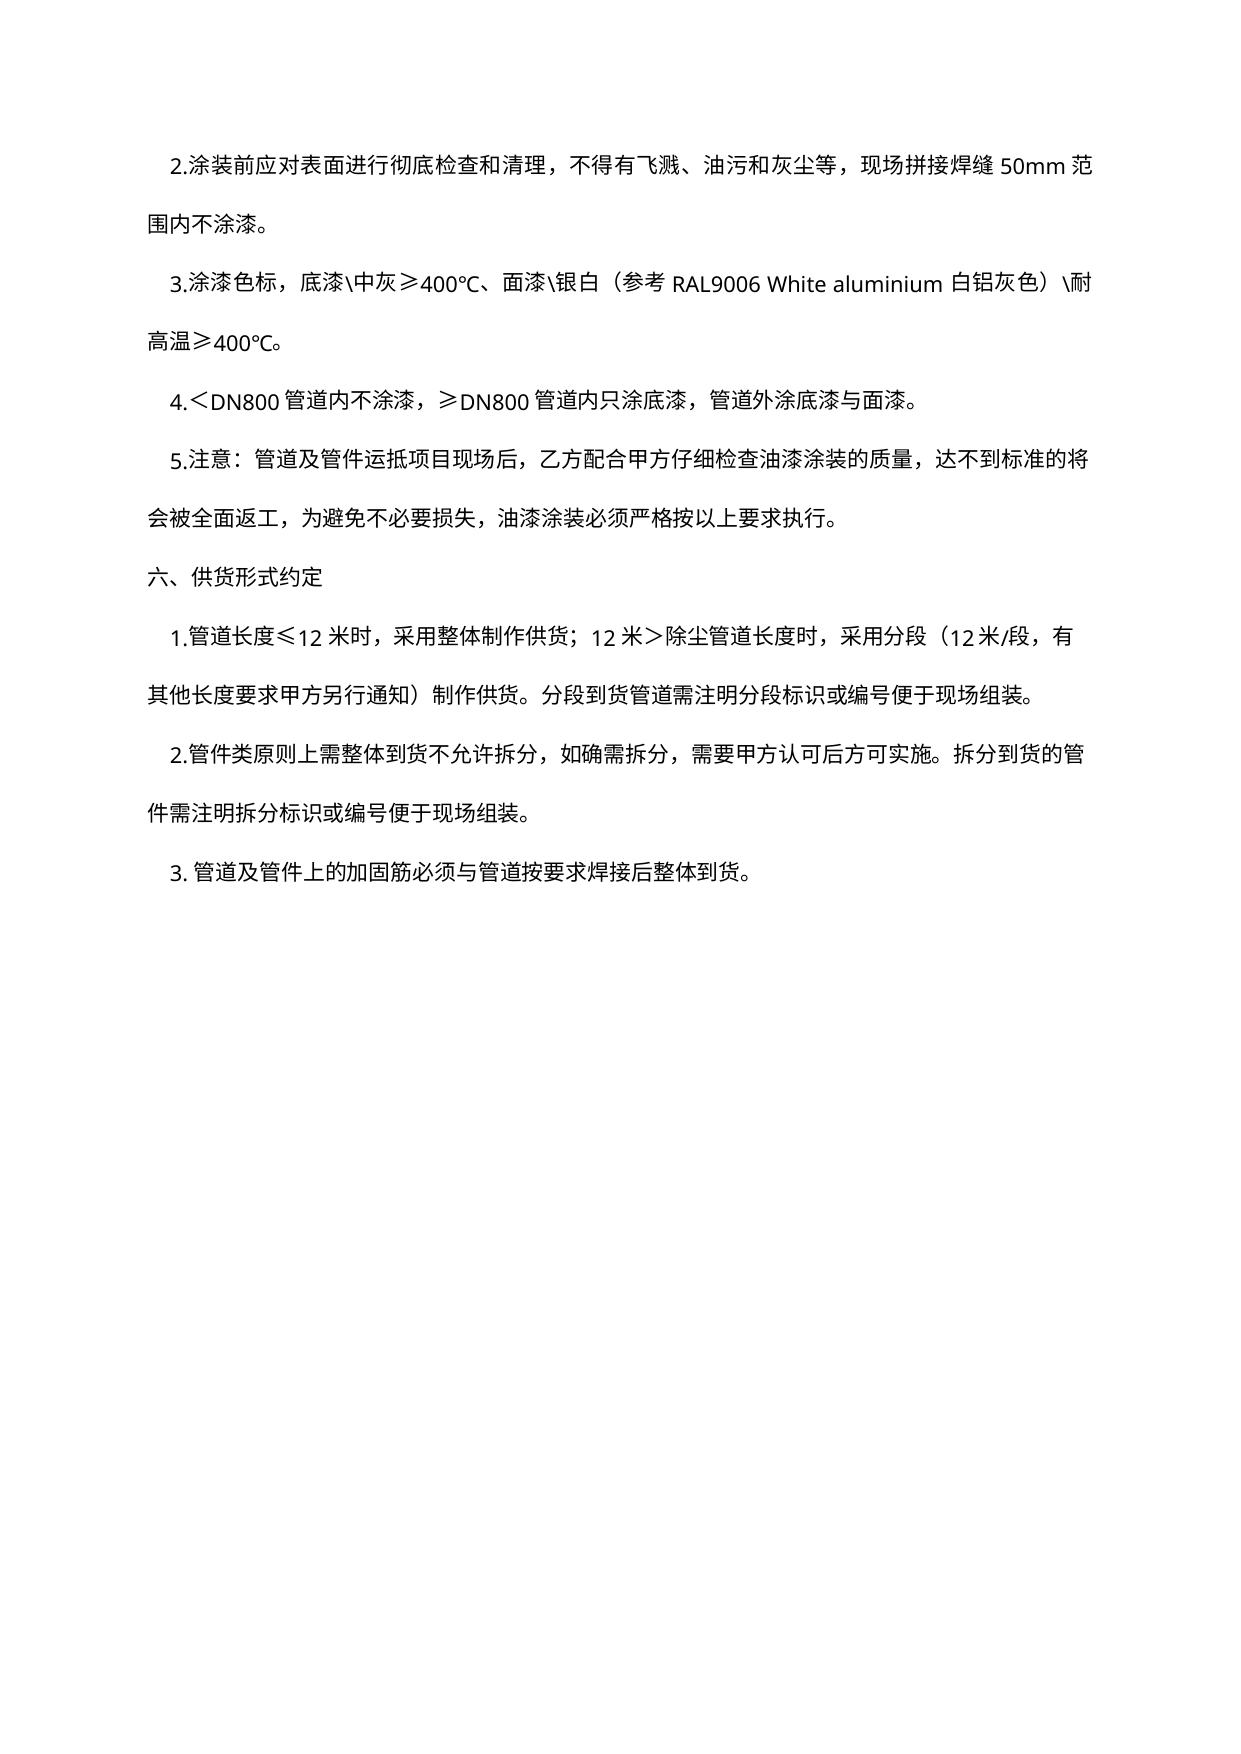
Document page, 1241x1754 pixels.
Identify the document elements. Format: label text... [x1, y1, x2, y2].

text 5.注意：管道及管件运抵项目现场后，乙方配合甲方仔细检查油漆涂装的质量，达不到标准的将会被全面返工，为避免不必要损失，油漆涂装必须严格按以上要求执行。 [148, 442, 1093, 560]
text 六、供货形式约定 [148, 560, 1093, 619]
text 3.涂漆色标，底漆\中灰≥400℃、面漆\银白（参考RAL9006 White aluminium 白铝灰色）\耐高温≥400℃。 [148, 265, 1093, 383]
text 2.管件类原则上需整体到货不允许拆分，如确需拆分，需要甲方认可后方可实施。拆分到货的管件需注明拆分标识或编号便于现场组装。 [148, 737, 1093, 854]
text 2.涂装前应对表面进行彻底检查和清理，不得有飞溅、油污和灰尘等，现场拼接焊缝50mm范围内不涂漆。 [148, 148, 1093, 265]
text 3. 管道及管件上的加固筋必须与管道按要求焊接后整体到货。 [148, 854, 1093, 913]
text 4.＜DN800管道内不涂漆，≥DN800管道内只涂底漆，管道外涂底漆与面漆。 [148, 383, 1093, 442]
text 1.管道长度≤12 米时，采用整体制作供货；12 米＞除尘管道长度时，采用分段（12米/段，有其他长度要求甲方另行通知）制作供货。分段到货管道需注明分段标识或编号便于现场组装。 [148, 619, 1093, 737]
